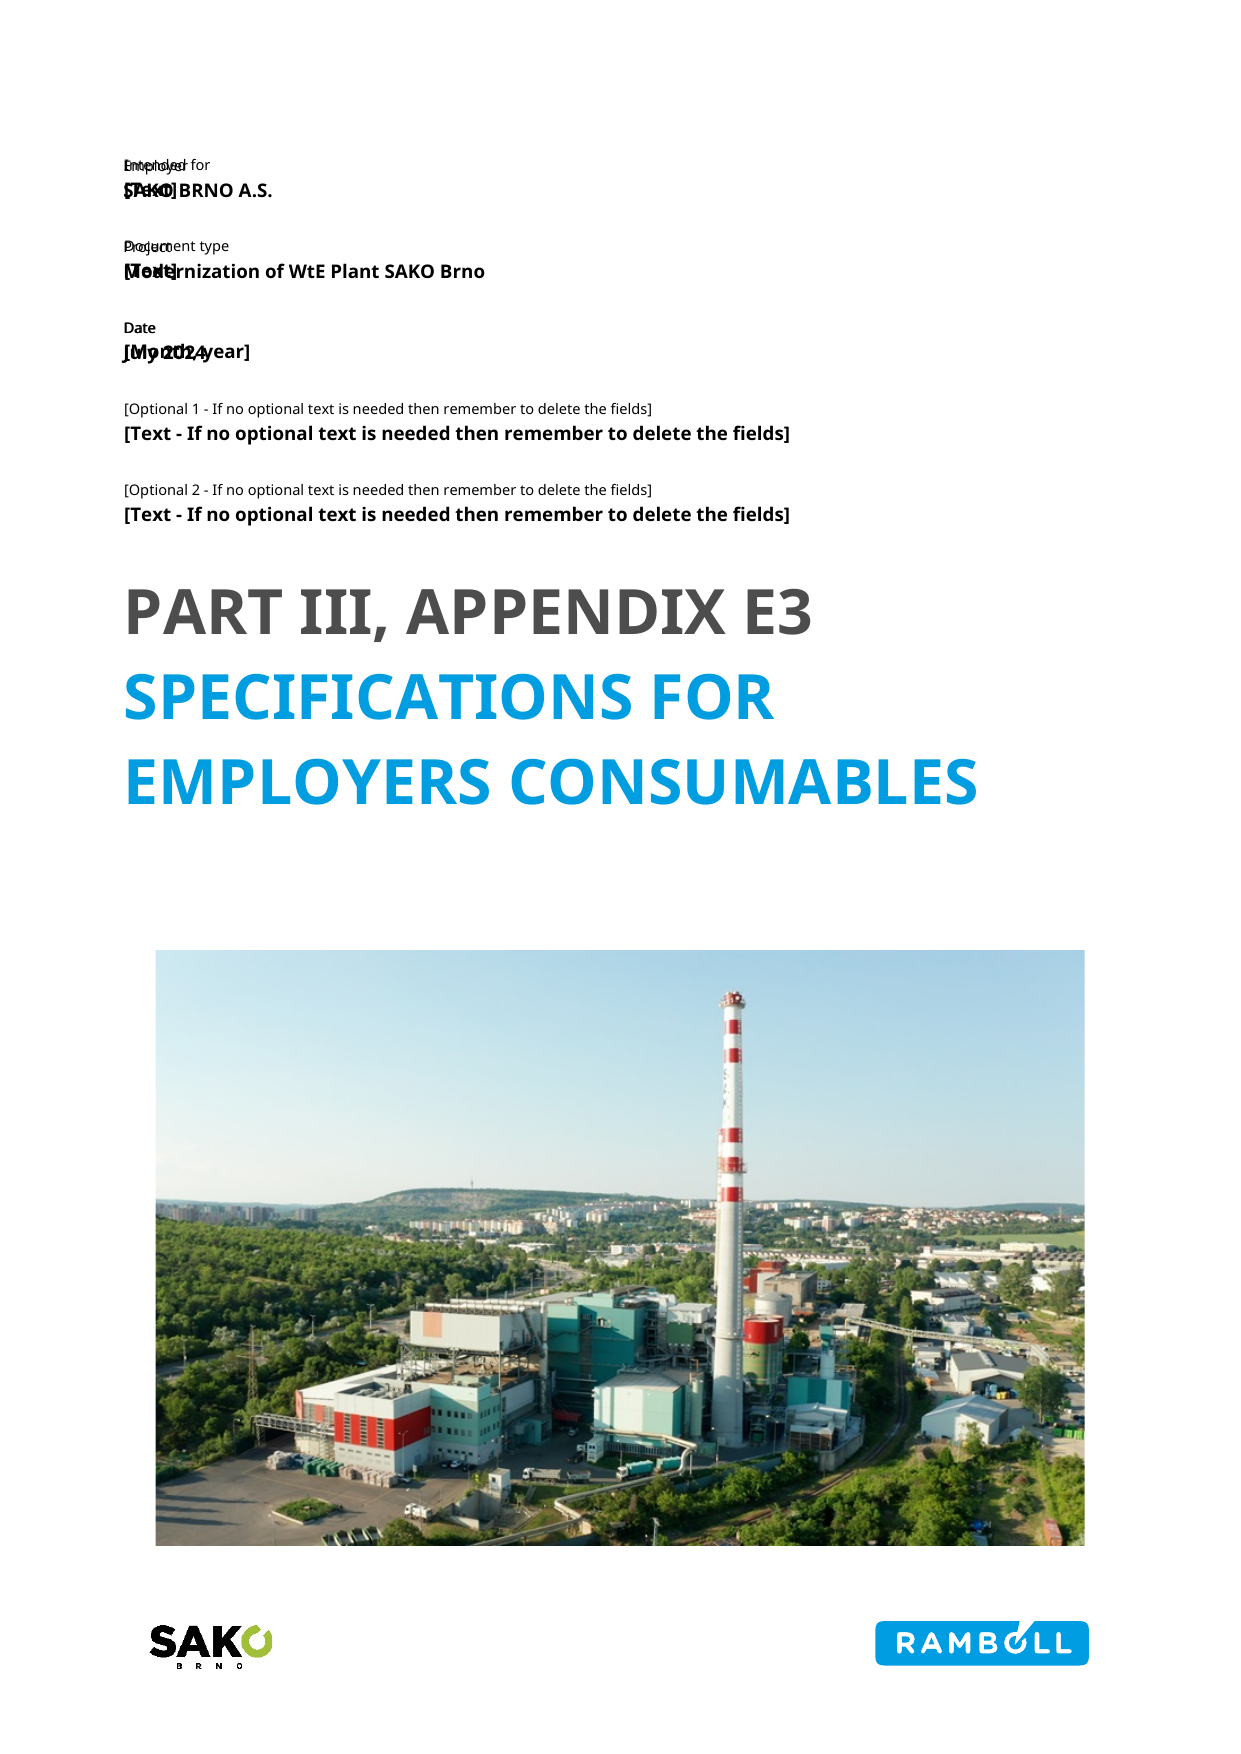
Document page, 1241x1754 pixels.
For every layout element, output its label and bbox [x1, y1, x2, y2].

picture [149, 1625, 273, 1669]
picture [155, 950, 1085, 1546]
